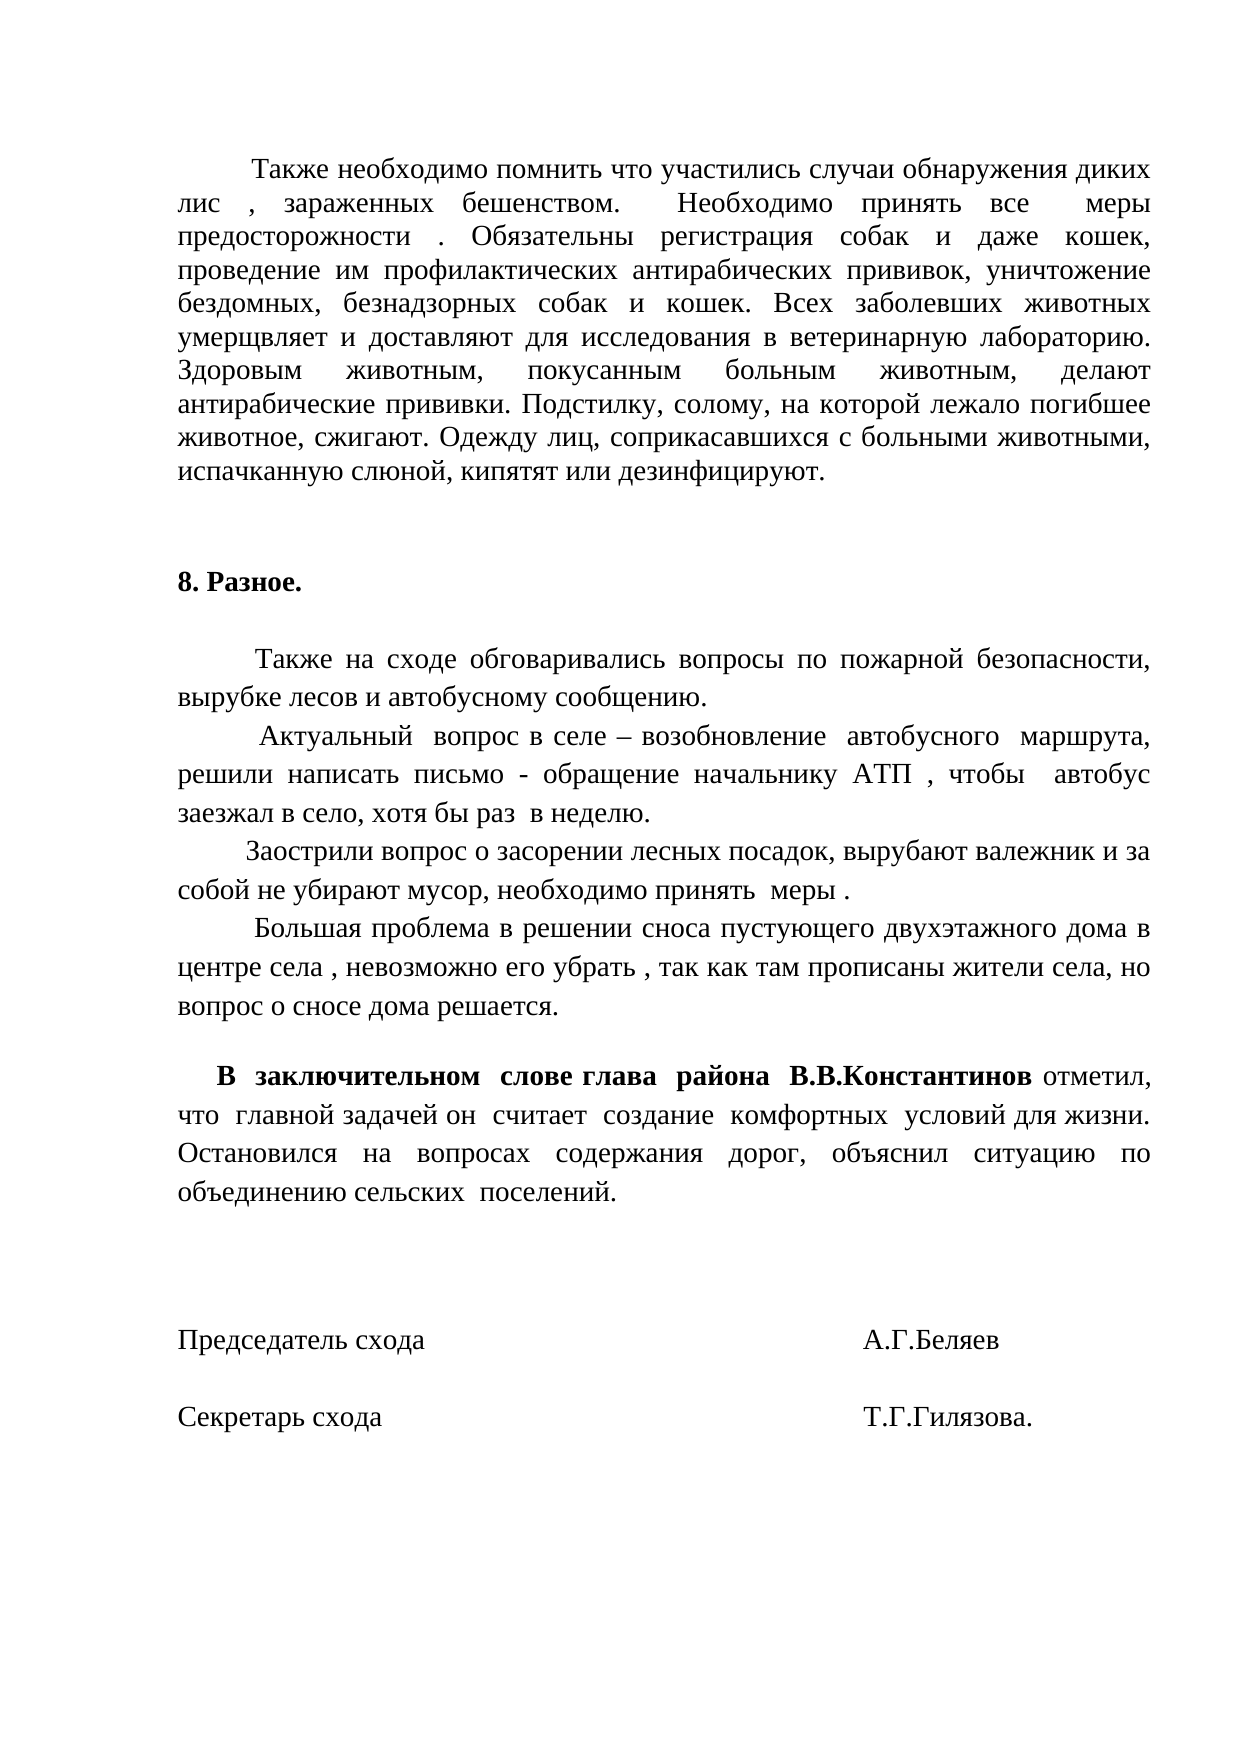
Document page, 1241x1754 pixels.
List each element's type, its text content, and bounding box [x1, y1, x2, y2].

text Актуальный вопрос в селе – возобновление автобусного маршрута, решили написать письмо - обращение начальнику АТП , чтобы автобус заезжал в село, хотя бы раз в неделю. [177, 718, 1152, 828]
text Большая проблема в решении сноса пустующего двухэтажного дома в центре села , невозможно его убрать , так как там прописаны жители села, но вопрос о сносе дома решается. [177, 911, 1152, 1021]
text Секретарь схода Т.Г.Гилязова. [177, 1399, 1152, 1432]
text Председатель схода А.Г.Беляев [177, 1322, 1152, 1355]
text 8. Разное. [177, 564, 1152, 597]
text Заострили вопрос о засорении лесных посадок, вырубают валежник и за собой не убирают мусор, необходимо принять меры . [177, 833, 1152, 906]
text Также необходимо помнить что участились случаи обнаружения диких лис , зараженных бешенством. Необходимо принять все меры предосторожности . Обязательны регистрация собак и даже кошек, проведение им профилактических антирабических прививок, уничтожение бездомных, безнадзорных собак и кошек. Всех заболевших животных умерщвляет и доставляют для исследования в ветеринарную лабораторию. Здоровым животным, покусанным больным животным, делают антирабические прививки. Подстилку, солому, на которой лежало погибшее животное, сжигают. Одежду лиц, соприкасавшихся с больными животными, испачканную слюной, кипятят или дезинфицируют. [177, 151, 1152, 487]
text В заключительном слове глава района В.В.Константинов отметил, что главной задачей он считает создание комфортных условий для жизни. Остановился на вопросах содержания дорог, объяснил ситуацию по объединению сельских поселений. [177, 1058, 1152, 1207]
text Также на сходе обговаривались вопросы по пожарной безопасности, вырубке лесов и автобусному сообщению. [177, 641, 1152, 713]
